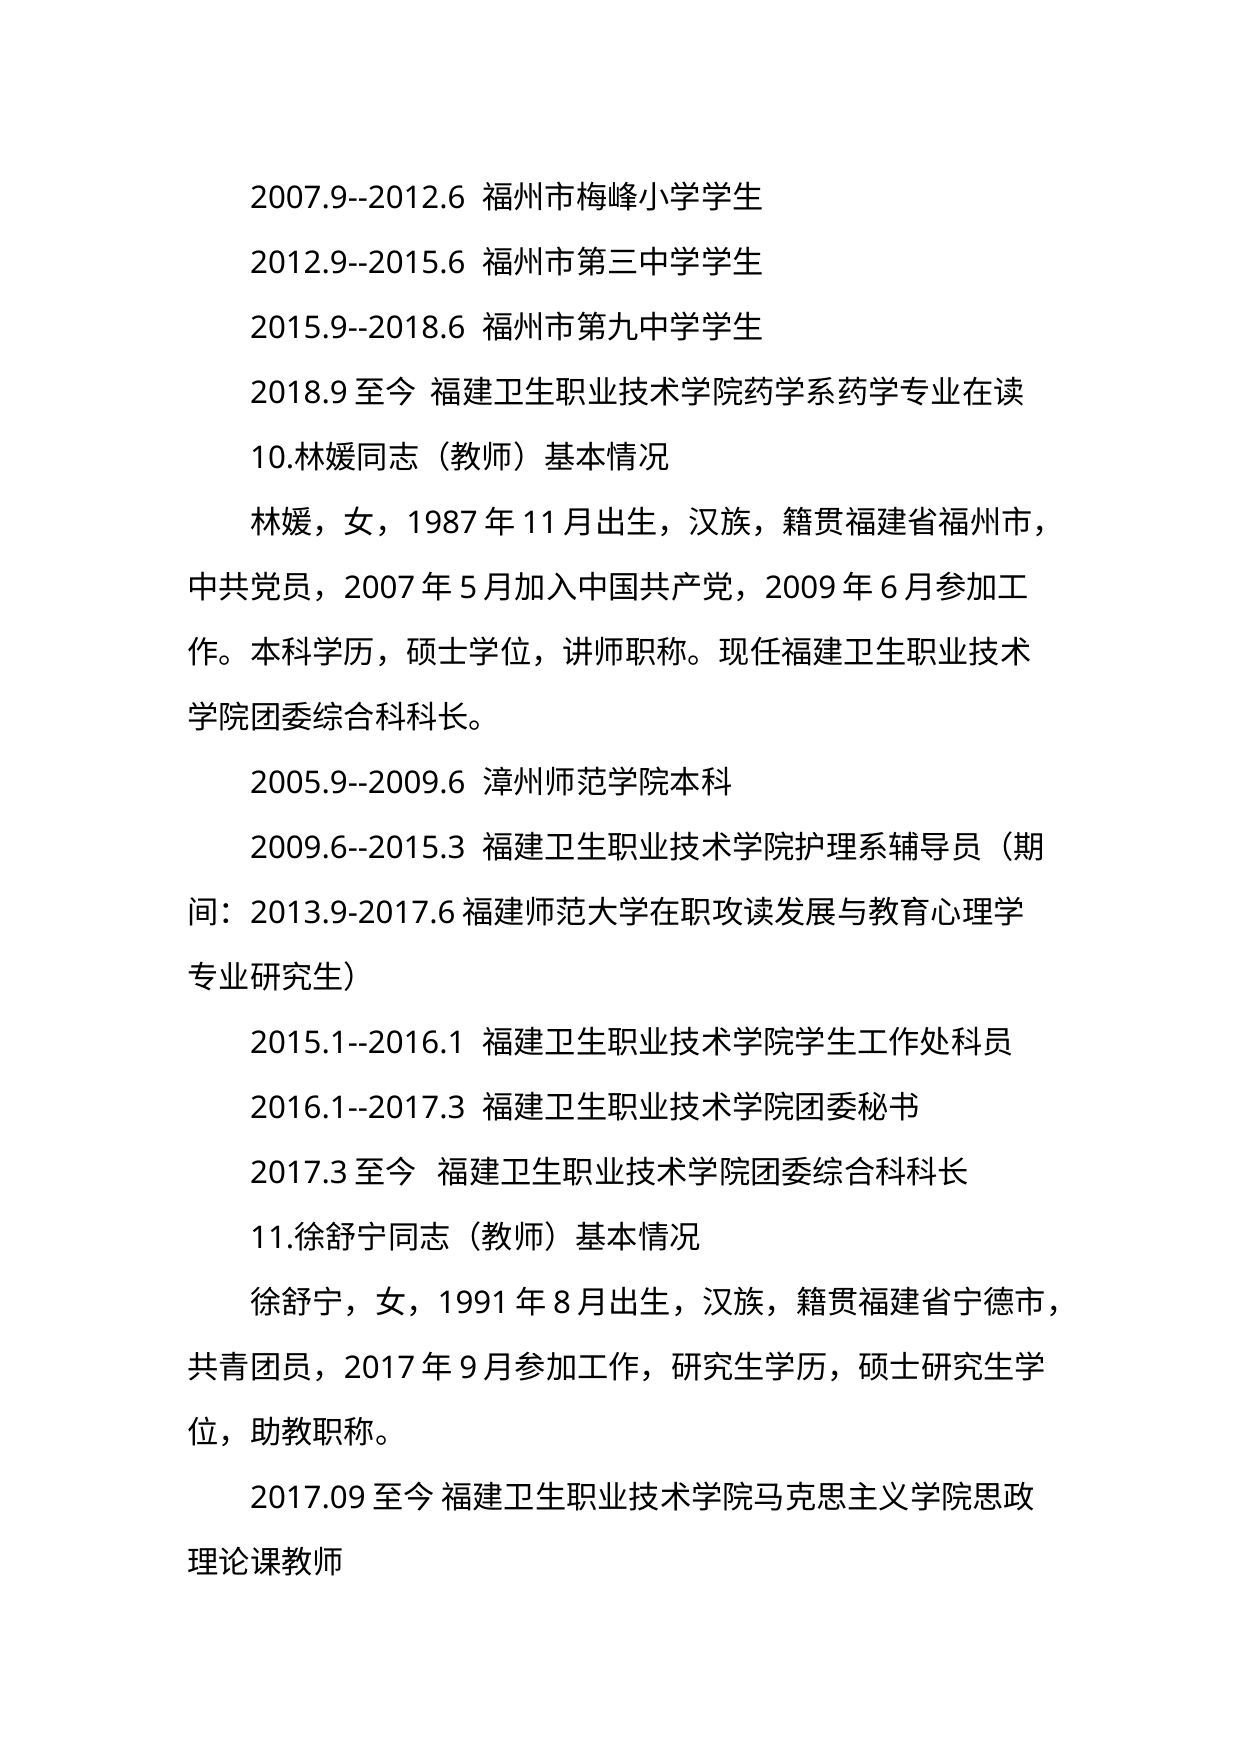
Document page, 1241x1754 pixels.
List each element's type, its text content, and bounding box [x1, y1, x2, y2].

text 2018.9至今 福建卫生职业技术学院药学系药学专业在读 [187, 357, 1053, 422]
text 2015.9--2018.6 福州市第九中学学生 [187, 292, 1053, 357]
text 2012.9--2015.6 福州市第三中学学生 [187, 227, 1053, 292]
text 2017.09至今 福建卫生职业技术学院马克思主义学院思政理论课教师 [187, 1462, 1053, 1592]
text 10.林媛同志（教师）基本情况 [187, 422, 1053, 487]
text 徐舒宁，女，1991年8月出生，汉族，籍贯福建省宁德市，共青团员，2017年9月参加工作，研究生学历，硕士研究生学位，助教职称。 [187, 1267, 1053, 1462]
text 2017.3至今 福建卫生职业技术学院团委综合科科长 [187, 1137, 1053, 1202]
text 2007.9--2012.6 福州市梅峰小学学生 [187, 162, 1053, 227]
text 林媛，女，1987年11月出生，汉族，籍贯福建省福州市，中共党员，2007年5月加入中国共产党，2009年6月参加工作。本科学历，硕士学位，讲师职称。现任福建卫生职业技术学院团委综合科科长。 [187, 487, 1053, 747]
text 2009.6--2015.3 福建卫生职业技术学院护理系辅导员（期间：2013.9-2017.6福建师范大学在职攻读发展与教育心理学专业研究生） [187, 812, 1053, 1007]
text 2016.1--2017.3 福建卫生职业技术学院团委秘书 [187, 1072, 1053, 1137]
text 11.徐舒宁同志（教师）基本情况 [187, 1202, 1053, 1267]
text 2015.1--2016.1 福建卫生职业技术学院学生工作处科员 [187, 1007, 1053, 1072]
text 2005.9--2009.6 漳州师范学院本科 [187, 747, 1053, 812]
